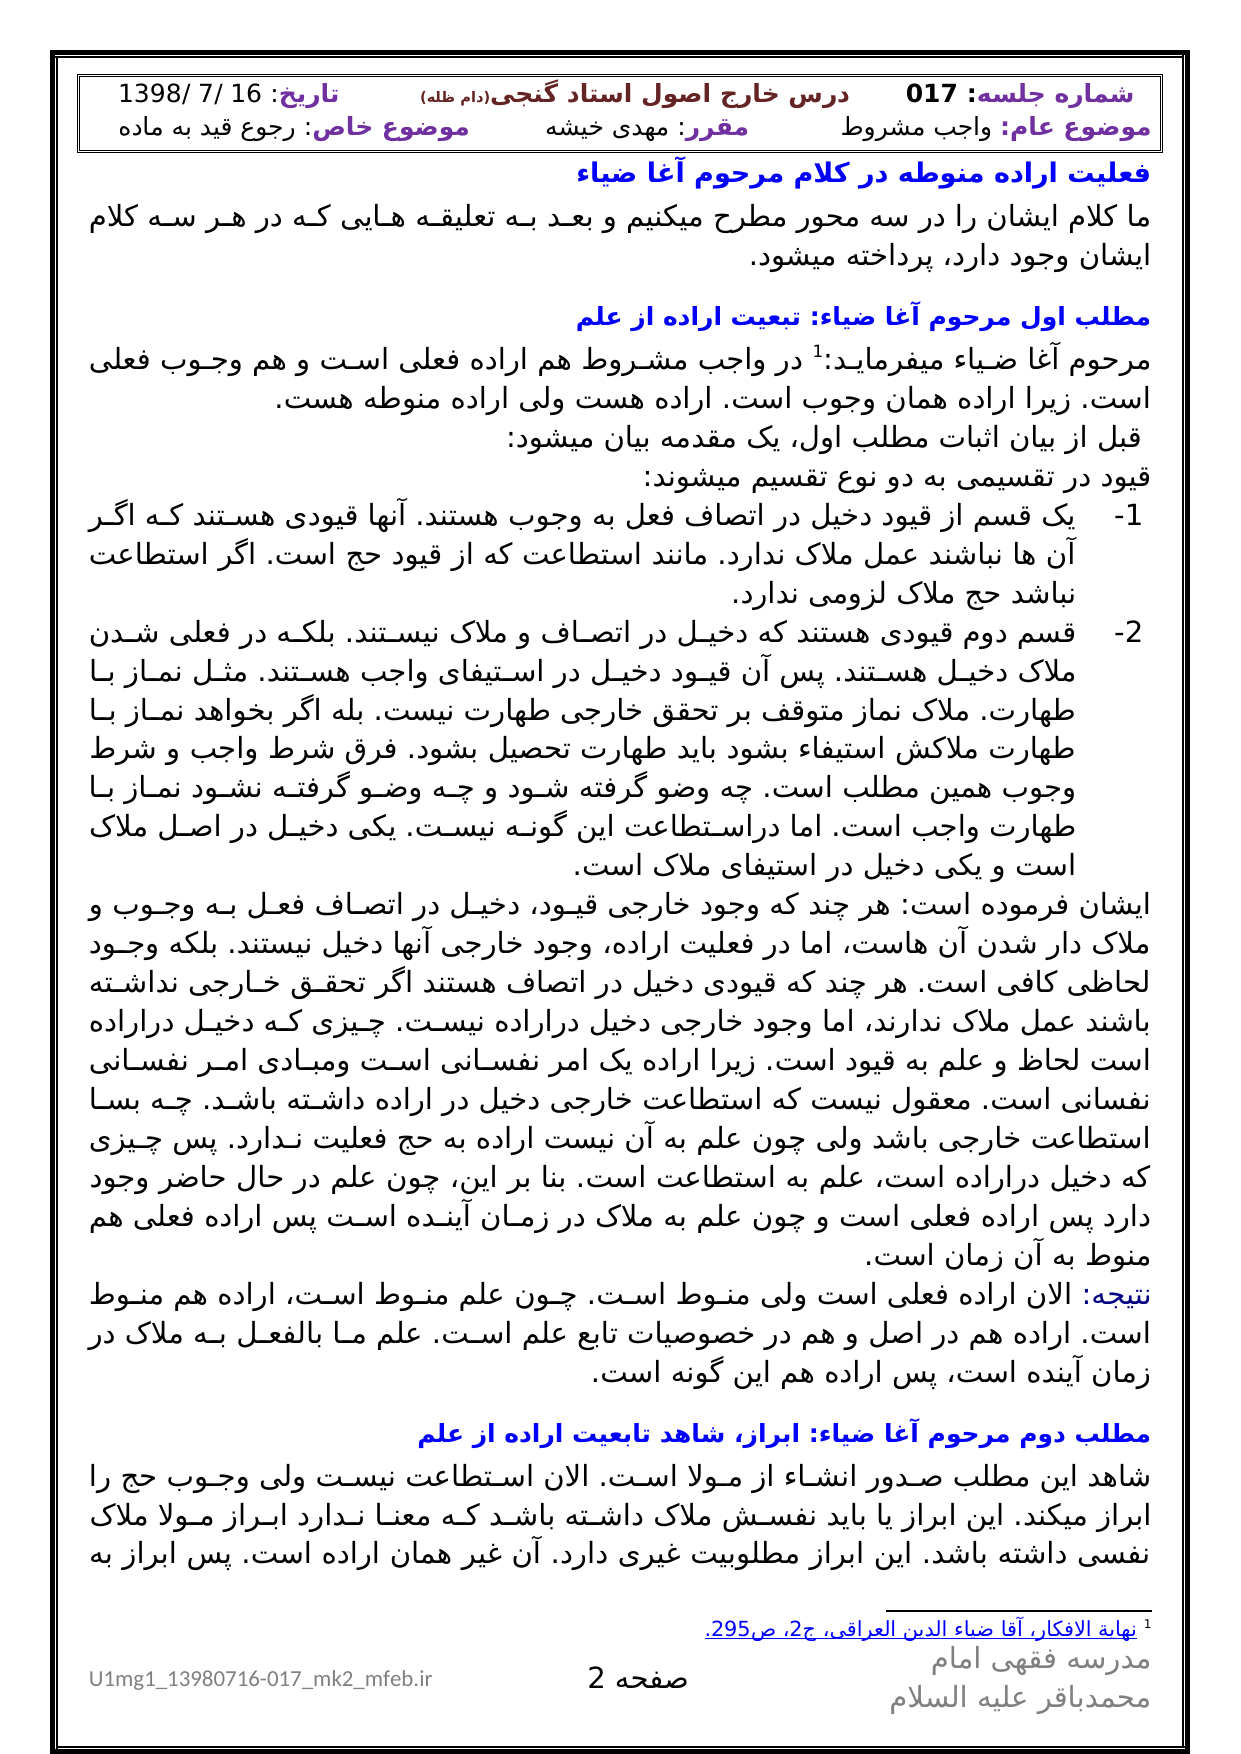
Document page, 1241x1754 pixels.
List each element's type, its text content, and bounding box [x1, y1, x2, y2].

text نتیجه: الان اراده فعلی است ولی منوط است. چون علم منوط است، اراده هم منوط است. اراده هم در اصل و هم در خصوصیات تابع علم است. علم ما بالفعل به ملاک در زمان آینده است، پس اراده هم این گونه است. [89, 1277, 1152, 1389]
text ما کلام ایشان را در سه محور مطرح میکنیم و بعد به تعلیقه هایی که در هر سه کلام ایشان وجود دارد، پرداخته میشود. [89, 199, 1152, 272]
subtitle مطلب اول مرحوم آغا ضیاء: تبعیت اراده از علم [89, 302, 1152, 332]
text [89, 1459, 1152, 1571]
list قسم دوم قیودی هستند که دخیل در اتصاف و ملاک نیستند. بلکه در فعلی شدن ملاک دخیل هستند. پس آن قیود دخیل در استیفای واجب هستند. مثل نماز با طهارت. ملاک نماز متوقف بر تحقق خارجی طهارت نیست. بله اگر بخواهد نماز با طهارت ملاکش استیفاء بشود باید طهارت تحصیل بشود. فرق شرط واجب و شرط وجوب همین مطلب است. چه وضو گرفته شود و چه وضو گرفته نشود نماز با طهارت واجب است. اما دراستطاعت این گونه نیست. یکی دخیل در اصل ملاک است و یکی دخیل در استیفای ملاک است. [89, 615, 1114, 883]
list یک قسم از قیود دخیل در اتصاف فعل به وجوب هستند. آنها قیودی هستند که اگر آن ها نباشند عمل ملاک ندارد. مانند استطاعت که از قیود حج است. اگر استطاعت نباشد حج ملاک لزومی ندارد. [89, 498, 1114, 610]
text مرحوم آغا ضیاء میفرماید: در واجب مشروط هم اراده فعلی است و هم وجوب فعلی است. زیرا اراده همان وجوب است. اراده هست ولی اراده منوطه هست. [89, 342, 1152, 415]
text ایشان فرموده است: هر چند که وجود خارجی قیود، دخیل در اتصاف فعل به وجوب و ملاک دار شدن آن هاست، اما در فعلیت اراده، وجود خارجی آنها دخیل نیستند. بلکه وجود لحاظی کافی است. هر چند که قیودی دخیل در اتصاف هستند اگر تحقق خارجی نداشته باشند عمل ملاک ندارند، اما وجود خارجی دخیل دراراده نیست. چیزی که دخیل دراراده است لحاظ و علم به قیود است. زیرا اراده یک امر نفسانی است ومبادی امر نفسانی نفسانی است. معقول نیست که استطاعت خارجی دخیل در اراده داشته باشد. چه بسا استطاعت خارجی باشد ولی چون علم به آن نیست اراده به حج فعلیت ندارد. پس چیزی که دخیل دراراده است، علم به استطاعت است. بنا بر این، چون علم در حال حاضر وجود دارد پس اراده فعلی است و چون علم به ملاک در زمان آینده است پس اراده فعلی هم منوط به آن زمان است. [89, 888, 1152, 1272]
subtitle مطلب دوم مرحوم آغا ضیاء: ابراز، شاهد تابعیت اراده از علم [89, 1419, 1152, 1448]
text قبل از بیان اثبات مطلب اول، یک مقدمه بیان میشود: [89, 420, 1152, 454]
text قیود در تقسیمی به دو نوع تقسیم میشوند: [89, 459, 1152, 493]
subtitle فعلیت اراده منوطه در کلام مرحوم آغا ضیاء [89, 157, 1152, 189]
